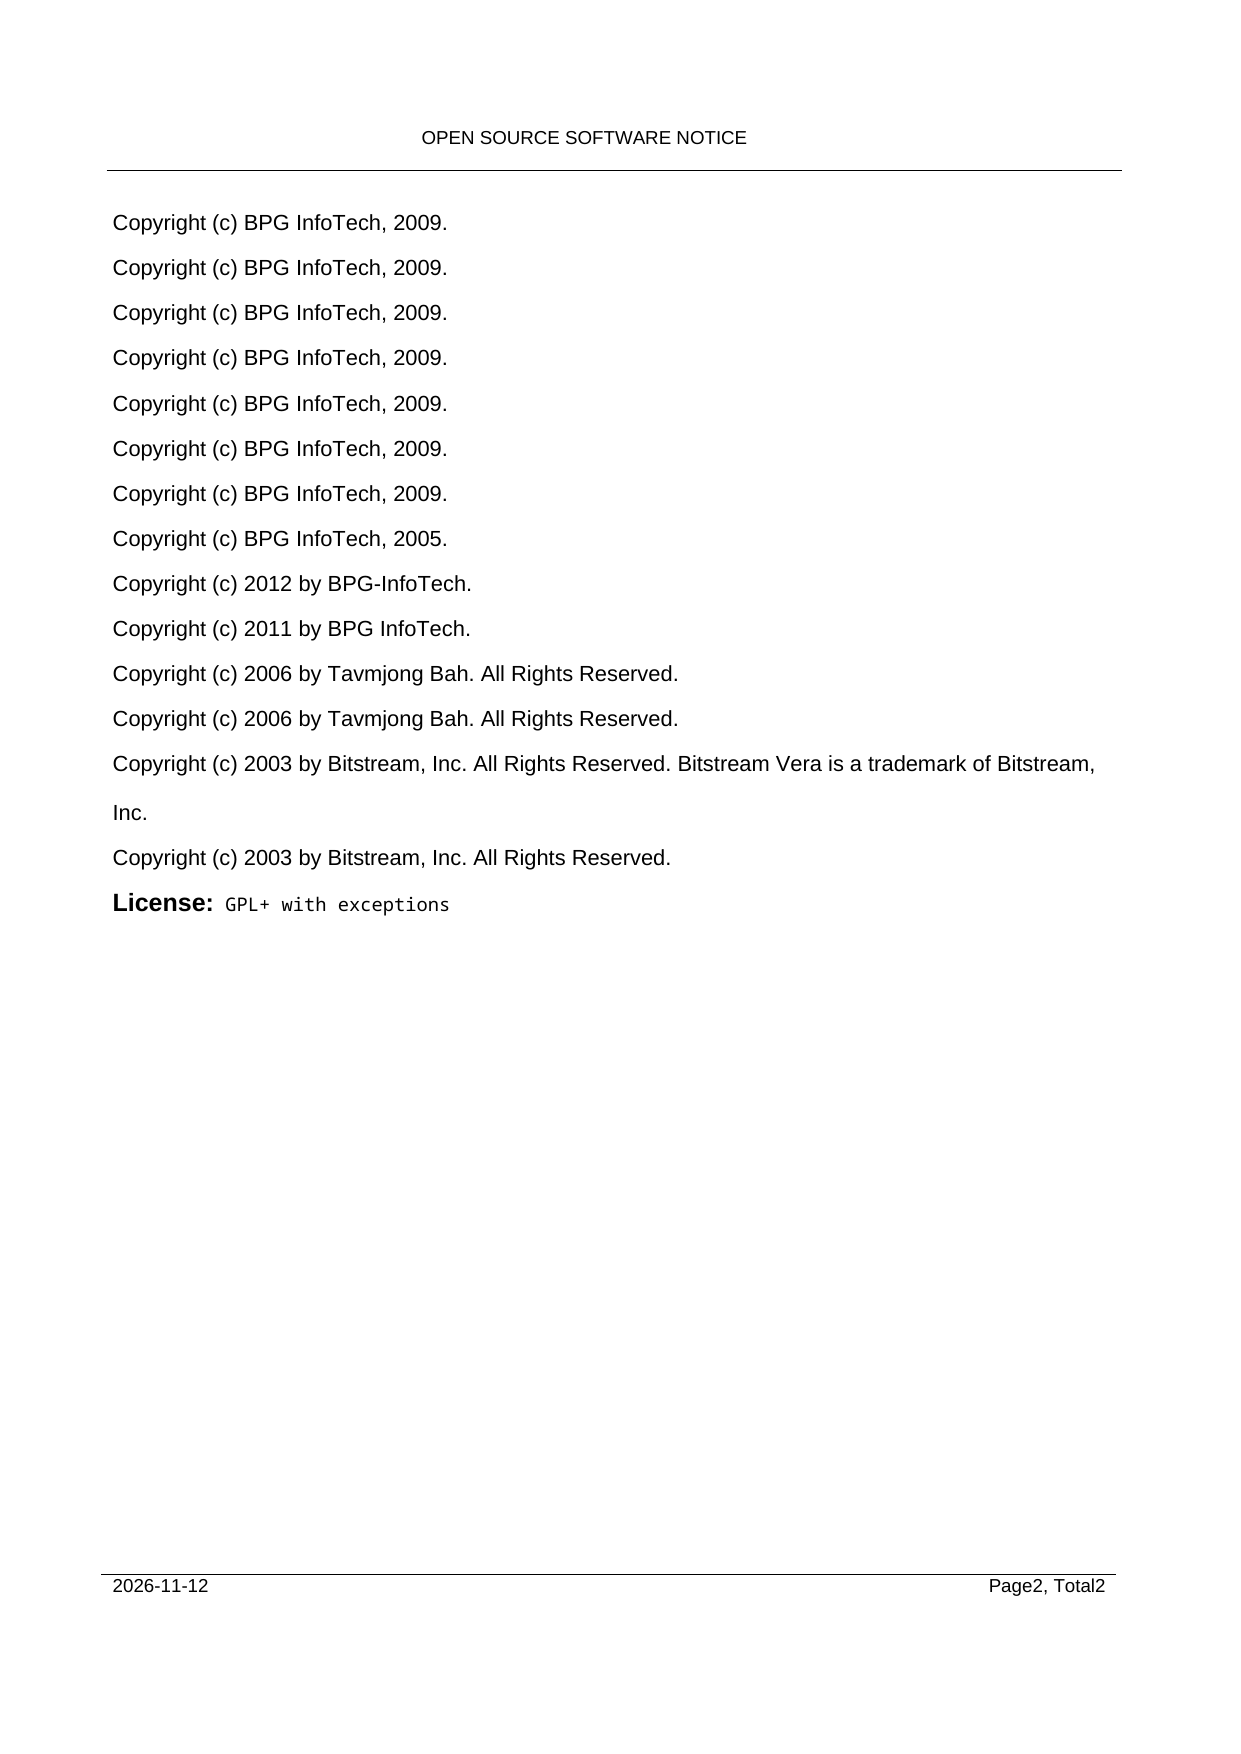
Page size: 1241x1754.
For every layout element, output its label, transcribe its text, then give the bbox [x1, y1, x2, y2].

text Copyright (c) BPG InfoTech, 2009. [112, 297, 1128, 329]
text Copyright (c) BPG InfoTech, 2009. [112, 387, 1128, 419]
text License: GPL+ with exceptions [112, 887, 1128, 1017]
text Copyright (c) BPG InfoTech, 2009. [112, 477, 1128, 509]
text Copyright (c) 2011 by BPG InfoTech. [112, 612, 1128, 645]
text Copyright (c) BPG InfoTech, 2009. [112, 251, 1128, 284]
text Copyright (c) 2006 by Tavmjong Bah. All Rights Reserved. [112, 702, 1128, 735]
text Copyright (c) 2012 by BPG-InfoTech. [112, 567, 1128, 600]
text Copyright (c) 2006 by Tavmjong Bah. All Rights Reserved. [112, 657, 1128, 690]
text Copyright (c) 2003 by Bitstream, Inc. All Rights Reserved. Bitstream Vera is a trademark of Bitstream, Inc. [112, 748, 1128, 829]
text Copyright (c) 2003 by Bitstream, Inc. All Rights Reserved. [112, 841, 1128, 874]
text Copyright (c) BPG InfoTech, 2009. [112, 342, 1128, 374]
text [112, 206, 1128, 239]
text Copyright (c) BPG InfoTech, 2009. [112, 432, 1128, 464]
text Copyright (c) BPG InfoTech, 2005. [112, 522, 1128, 554]
